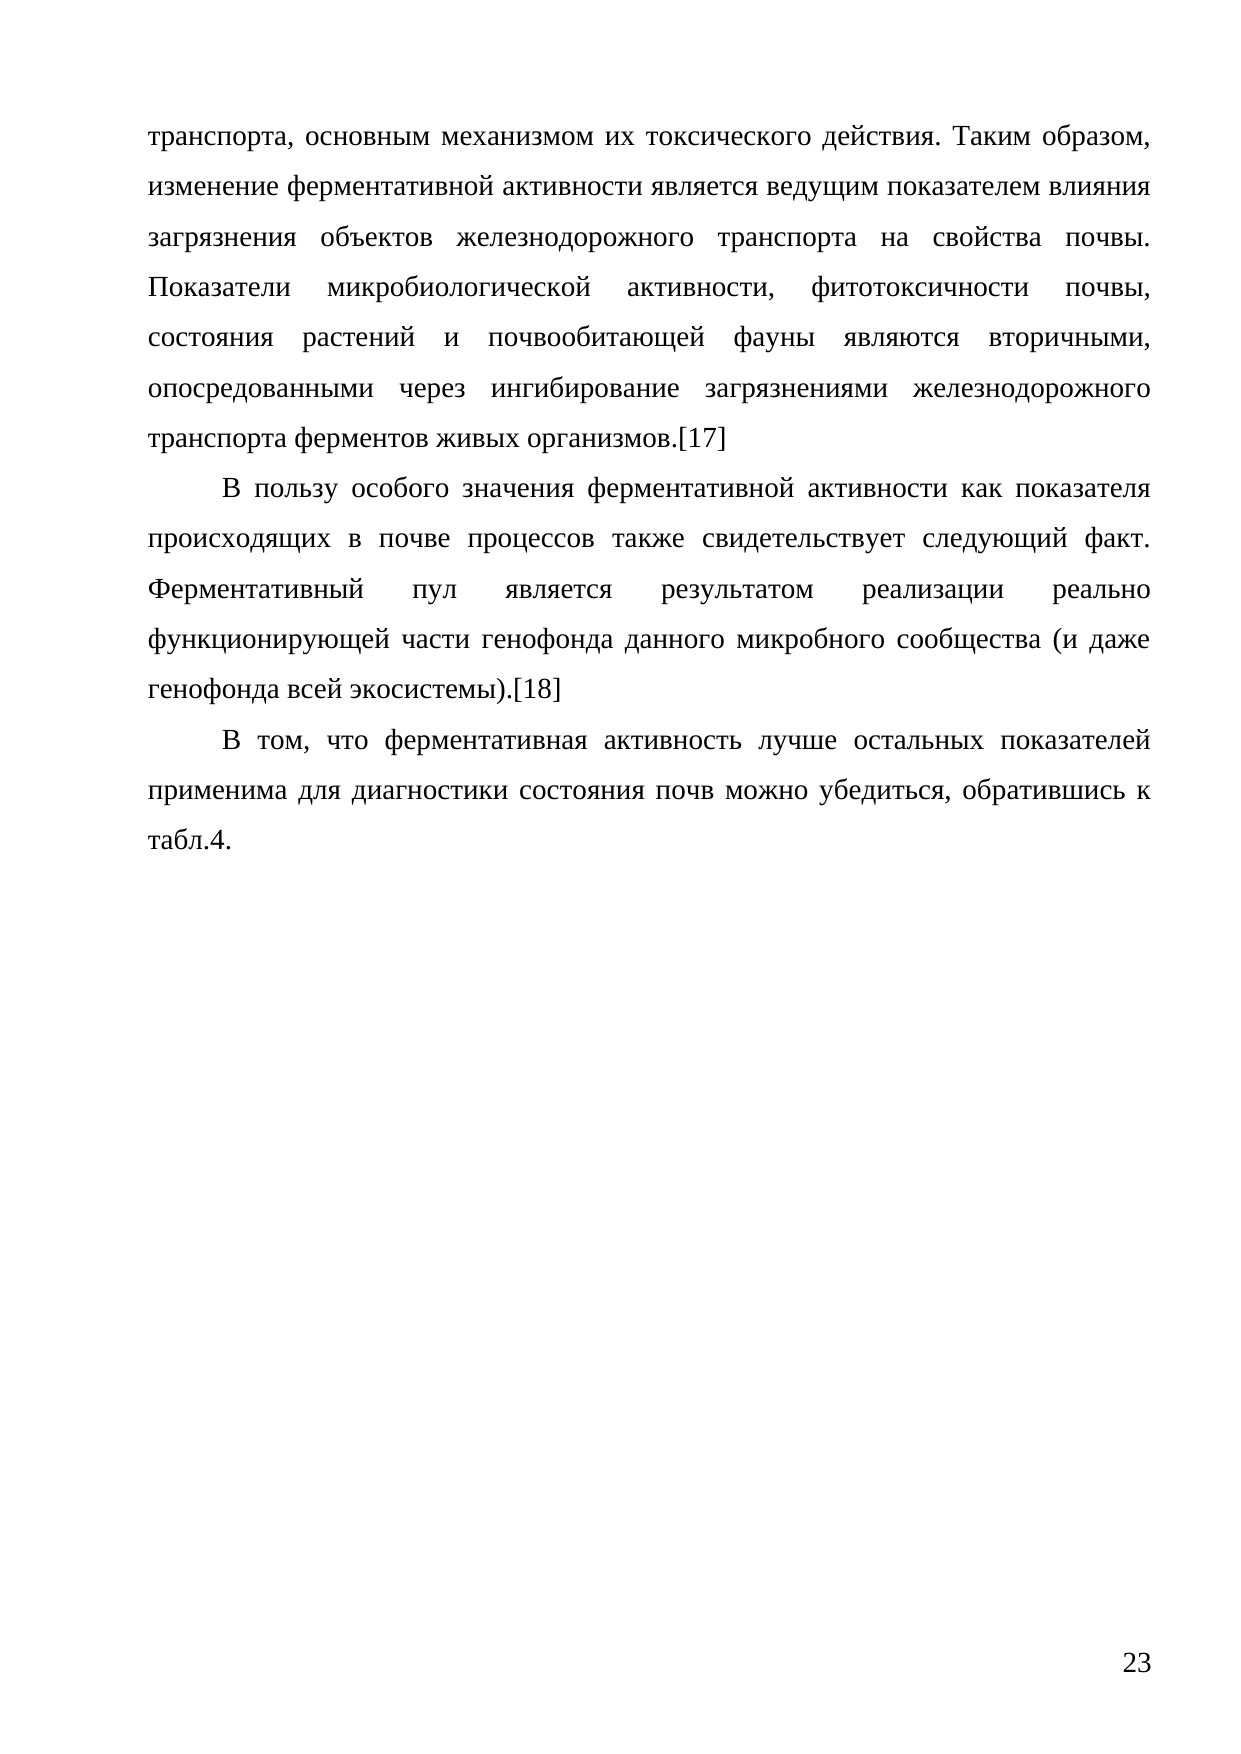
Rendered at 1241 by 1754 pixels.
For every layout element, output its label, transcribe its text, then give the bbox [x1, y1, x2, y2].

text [148, 118, 1152, 453]
text В том, что ферментативная активность лучше остальных показателей применима для диагностики состояния почв можно убедиться, обратившись к табл.4. [148, 722, 1152, 856]
text В пользу особого значения ферментативной активности как показателя происходящих в почве процессов также свидетельствует следующий факт. Ферментативный пул является результатом реализации реально функционирующей части генофонда данного микробного сообщества (и даже генофонда всей экосистемы).[18] [148, 470, 1152, 705]
